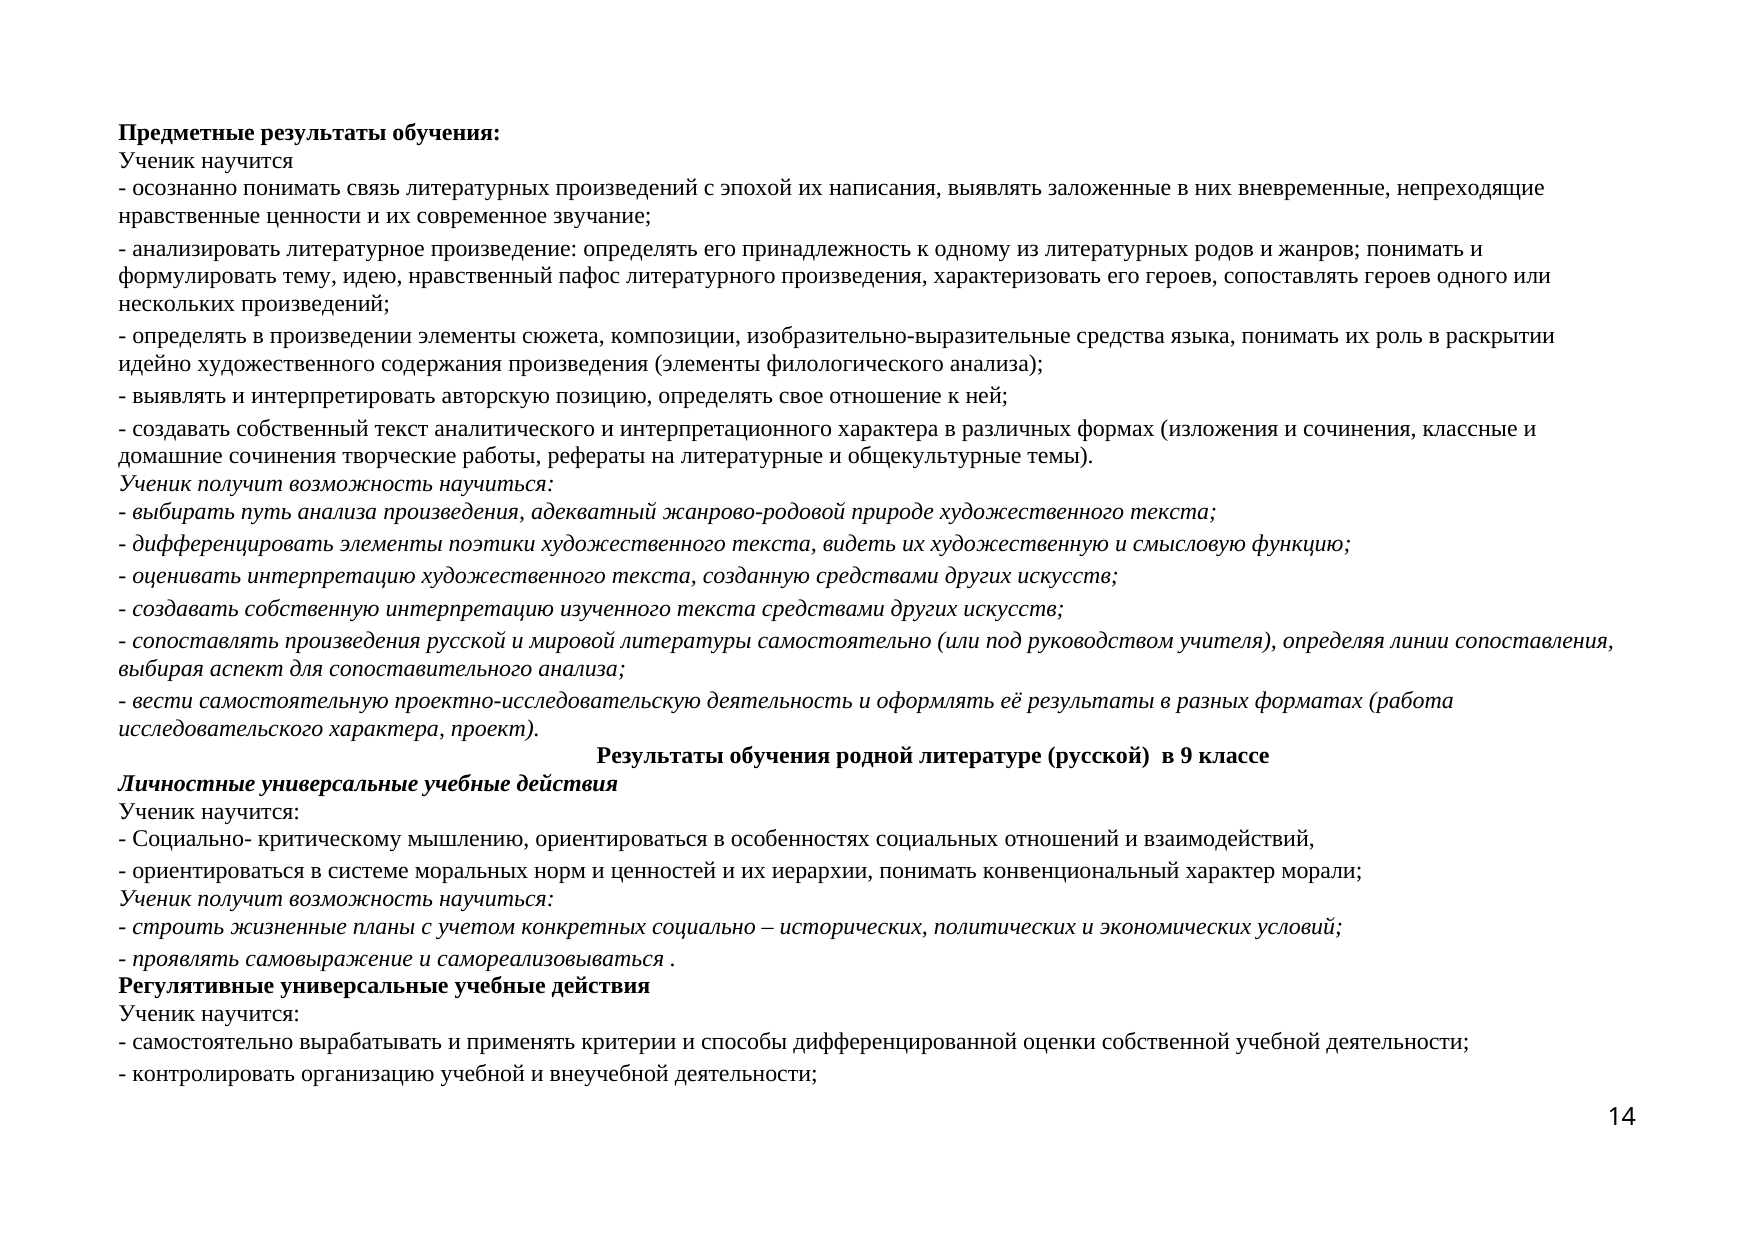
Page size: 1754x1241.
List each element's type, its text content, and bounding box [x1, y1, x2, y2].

text - анализировать литературное произведение: определять его принадлежность к одному из литературных родов и жанров; понимать и формулировать тему, идею, нравственный пафос литературного произведения, характеризовать его героев, сопоставлять героев одного или нескольких произведений; [118, 233, 1636, 316]
text - контролировать организацию учебной и внеучебной деятельности; [118, 1059, 1636, 1087]
text Ученик научится: [118, 999, 1636, 1027]
text - осознанно понимать связь литературных произведений с эпохой их написания, выявлять заложенные в них вневременные, непреходящие нравственные ценности и их современное звучание; [118, 173, 1636, 229]
text - проявлять самовыражение и самореализовываться . [118, 944, 1636, 971]
text - строить жизненные планы с учетом конкретных социально – исторических, политических и экономических условий; [118, 912, 1636, 939]
text - выбирать путь анализа произведения, адекватный жанрово-родовой природе художественного текста; [118, 497, 1636, 524]
text Ученик научится: [118, 797, 1636, 824]
list Результаты обучения родной литературе (русской) в 9 классе [231, 741, 1636, 769]
text - Социально- критическому мышлению, ориентироваться в особенностях социальных отношений и взаимодействий, [118, 824, 1636, 852]
text - самостоятельно вырабатывать и применять критерии и способы дифференцированной оценки собственной учебной деятельности; [118, 1027, 1636, 1054]
text - вести самостоятельную проектно-исследовательскую деятельность и оформлять её результаты в разных форматах (работа исследовательского характера, проект). [118, 686, 1636, 741]
text - ориентироваться в системе моральных норм и ценностей и их иерархии, понимать конвенциональный характер морали; [118, 856, 1636, 884]
text - создавать собственную интерпретацию изученного текста средствами других искусств; [118, 594, 1636, 621]
text - определять в произведении элементы сюжета, композиции, изобразительно-выразительные средства языка, понимать их роль в раскрытии идейно художественного содержания произведения (элементы филологического анализа); [118, 321, 1636, 376]
text - создавать собственный текст аналитического и интерпретационного характера в различных формах (изложения и сочинения, классные и домашние сочинения творческие работы, рефераты на литературные и общекультурные темы). [118, 414, 1636, 469]
text - выявлять и интерпретировать авторскую позицию, определять свое отношение к ней; [118, 381, 1636, 409]
text Ученик научится [118, 146, 1636, 173]
text Ученик получит возможность научиться: [118, 884, 1636, 912]
text Личностные универсальные учебные действия [118, 769, 1636, 797]
text - дифференцировать элементы поэтики художественного текста, видеть их художественную и смысловую функцию; [118, 529, 1636, 557]
text Ученик получит возможность научиться: [118, 469, 1636, 497]
text - оценивать интерпретацию художественного текста, созданную средствами других искусств; [118, 561, 1636, 589]
text - сопоставлять произведения русской и мировой литературы самостоятельно (или под руководством учителя), определяя линии сопоставления, выбирая аспект для сопоставительного анализа; [118, 626, 1636, 681]
text Предметные результаты обучения: [118, 118, 1636, 146]
text Регулятивные универсальные учебные действия [118, 971, 1636, 999]
